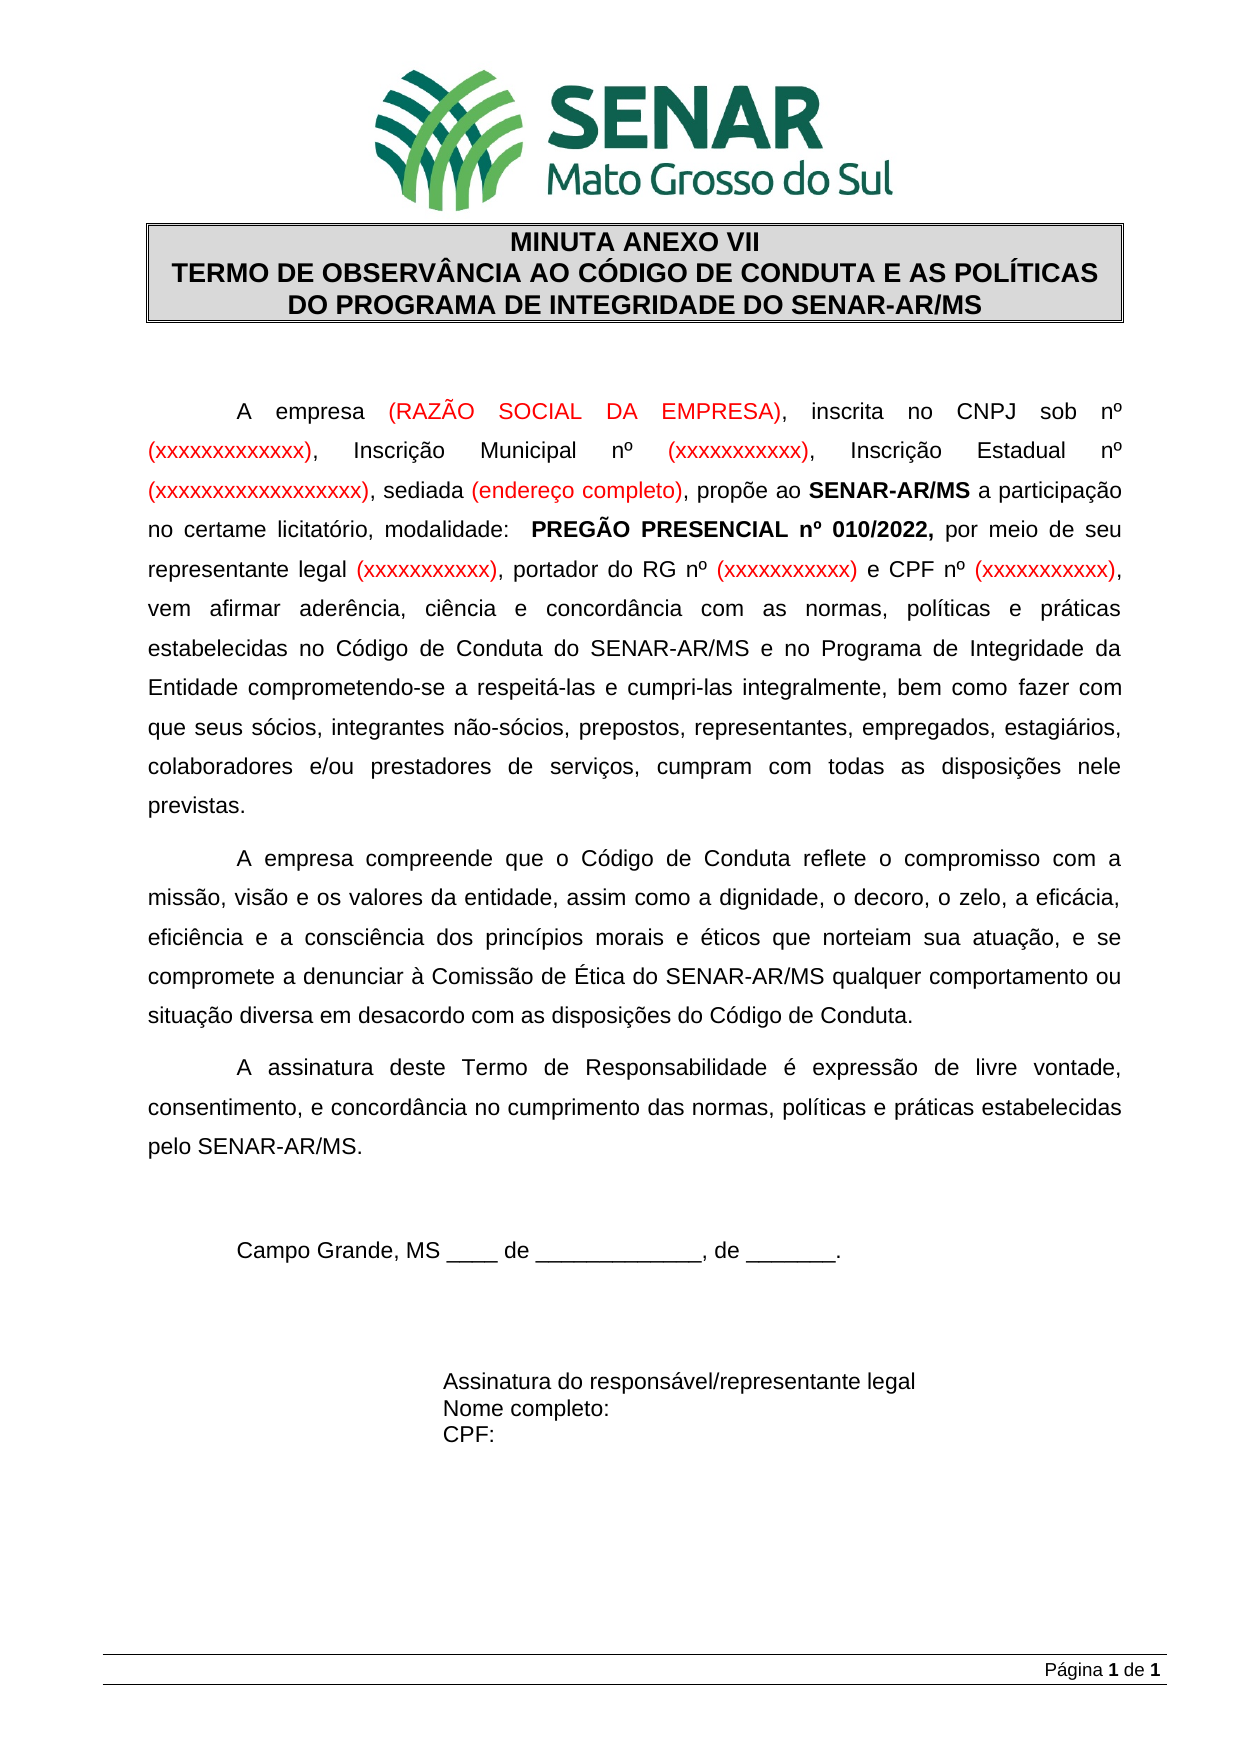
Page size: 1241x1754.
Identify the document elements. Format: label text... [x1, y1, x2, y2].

text Assinatura do responsável/representante legal [148, 1368, 1122, 1395]
text Campo Grande, MS ____ de _____________, de _______. [148, 1237, 1122, 1264]
table_header MINUTA ANEXO VII TERMO DE OBSERVÂNCIA AO CÓDIGO DE CONDUTA E AS POLÍTICAS DO PROGRAMA DE INTEGRIDADE DO SENAR-AR/MS [149, 226, 1121, 320]
text A empresa compreende que o Código de Conduta reflete o compromisso com a missão, visão e os valores da entidade, assim como a dignidade, o decoro, o zelo, a eficácia, eficiência e a consciência dos princípios morais e éticos que norteiam sua atuação, e se compromete a denunciar à Comissão de Ética do SENAR-AR/MS qualquer comportamento ou situação diversa em desacordo com as disposições do Código de Conduta. [148, 844, 1122, 1029]
picture [365, 59, 905, 223]
text A empresa (RAZÃO SOCIAL DA EMPRESA), inscrita no CNPJ sob nº (xxxxxxxxxxxxx), Inscrição Municipal nº (xxxxxxxxxxx), Inscrição Estadual nº (xxxxxxxxxxxxxxxxxx), sediada (endereço completo), propõe ao SENAR-AR/MS a participação no certame licitatório, modalidade: PREGÃO PRESENCIAL nº 010/2022, por meio de seu representante legal (xxxxxxxxxxx), portador do RG nº (xxxxxxxxxxx) e CPF nº (xxxxxxxxxxx), vem afirmar aderência, ciência e concordância com as normas, políticas e práticas estabelecidas no Código de Conduta do SENAR-AR/MS e no Programa de Integridade da Entidade comprometendo-se a respeitá-las e cumpri-las integralmente, bem como fazer com que seus sócios, integrantes não-sócios, prepostos, representantes, empregados, estagiários, colaboradores e/ou prestadores de serviços, cumpram com todas as disposições nele previstas. [148, 398, 1122, 819]
text A assinatura deste Termo de Responsabilidade é expressão de livre vontade, consentimento, e concordância no cumprimento das normas, políticas e práticas estabelecidas pelo SENAR-AR/MS. [148, 1054, 1122, 1160]
text Nome completo: [354, 1395, 1122, 1421]
text CPF: [354, 1421, 1122, 1447]
